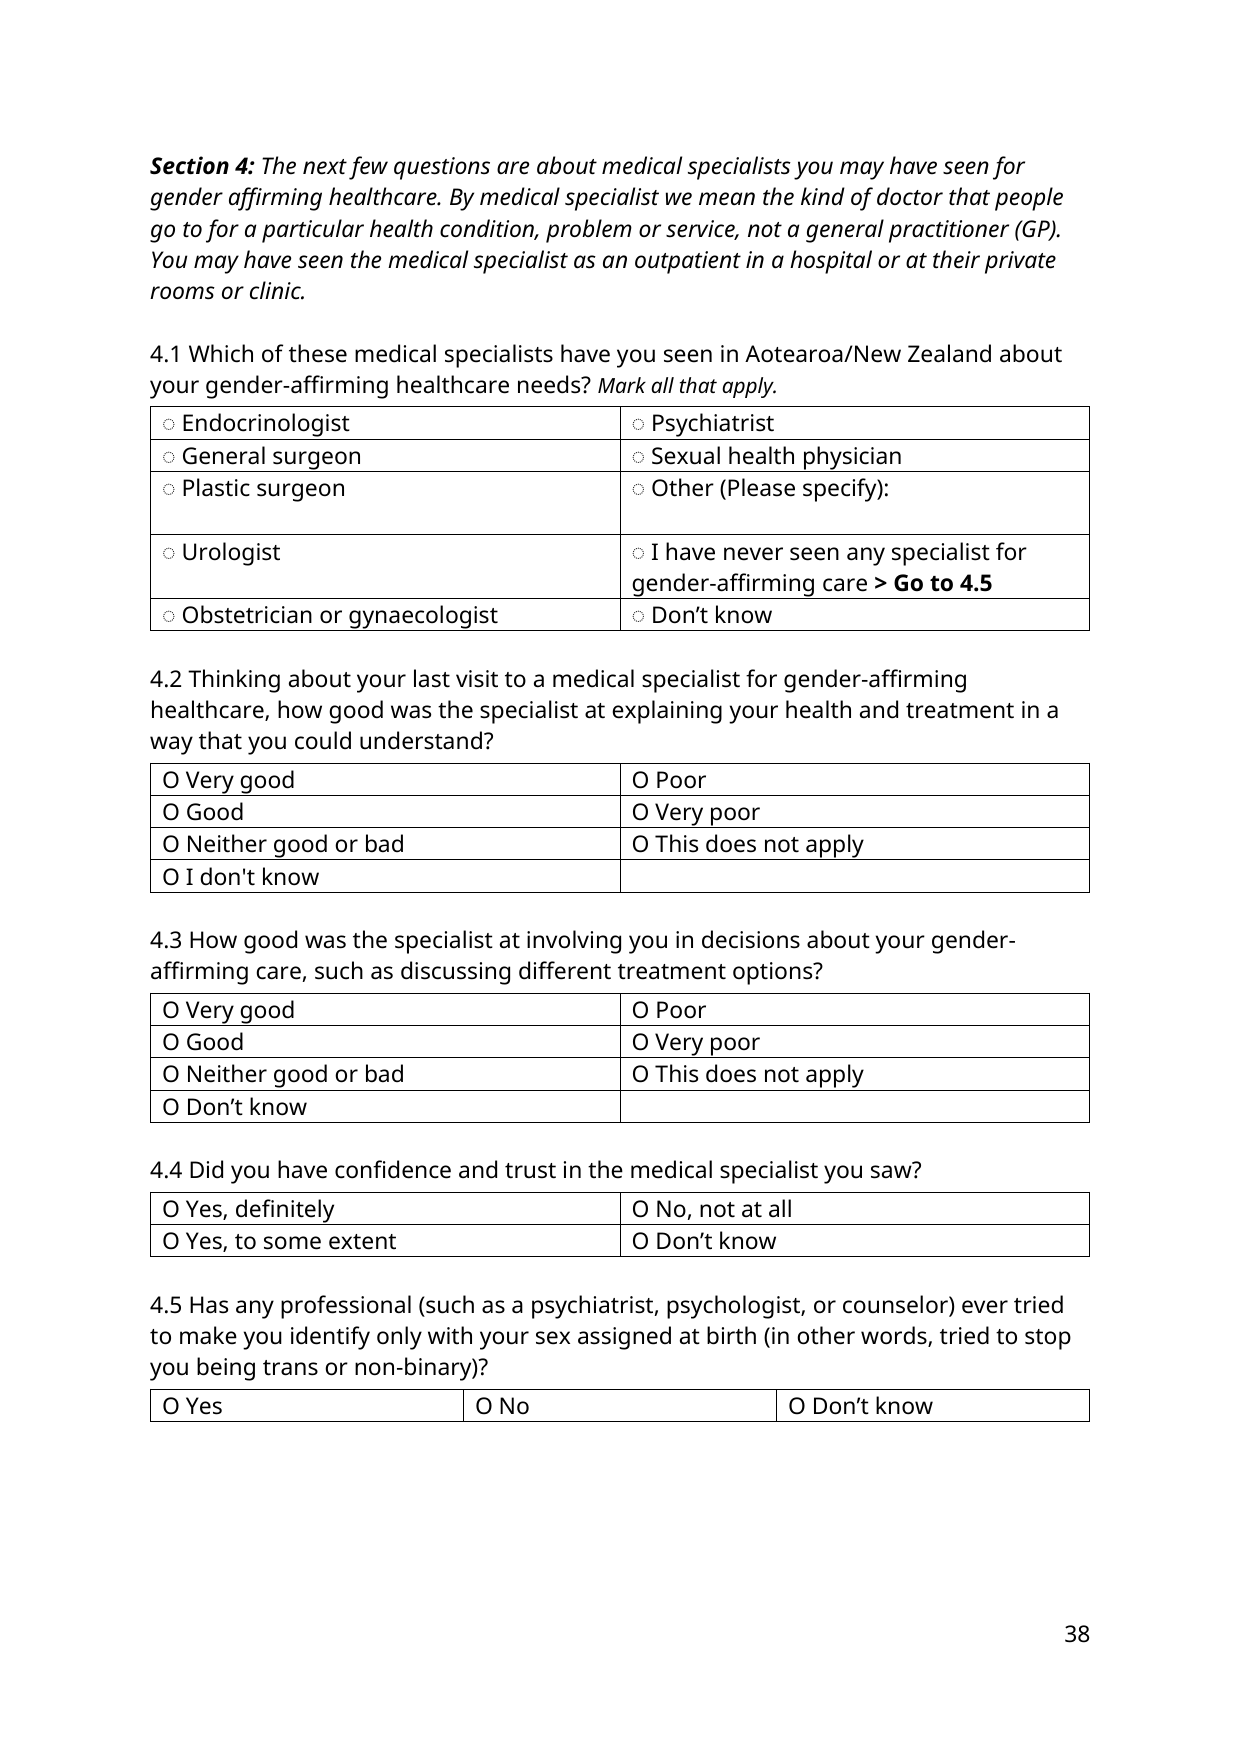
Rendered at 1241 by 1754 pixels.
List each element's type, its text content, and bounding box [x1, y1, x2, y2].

table_header 󠅣 Psychiatrist [621, 407, 1089, 438]
text 4.5 Has any professional (such as a psychiatrist, psychologist, or counselor) ever tried to make you identify only with your sex assigned at birth (in other words, tried to stop you being trans or non-binary)? [150, 1288, 1090, 1382]
table_cell O Good [151, 796, 620, 827]
table_cell [621, 1091, 1089, 1122]
text 4.2 Thinking about your last visit to a medical specialist for gender-affirming healthcare, how good was the specialist at explaining your health and treatment in a way that you could understand? [150, 662, 1090, 756]
table_header O Very good [151, 764, 620, 795]
text 4.1 Which of these medical specialists have you seen in Aotearoa/New Zealand about your gender-affirming healthcare needs? Mark all that apply. [150, 337, 1090, 400]
table_header O No [464, 1390, 776, 1421]
table_cell [621, 860, 1089, 892]
table_header 󠅣 Endocrinologist [151, 407, 620, 438]
table_cell 󠅣 Don’t know [621, 599, 1089, 630]
table_cell O Yes, to some extent [151, 1225, 620, 1256]
table_cell O Neither good or bad [151, 1058, 620, 1089]
table_header O Don’t know [777, 1390, 1089, 1421]
table_cell 󠅣 General surgeon [151, 440, 620, 471]
table_cell O This does not apply [621, 1058, 1089, 1089]
text 4.3 How good was the specialist at involving you in decisions about your gender-affirming care, such as discussing different treatment options? [150, 924, 1090, 986]
table_header O Very good [151, 994, 620, 1025]
table_cell O Very poor [621, 796, 1089, 827]
table_header O Poor [621, 994, 1089, 1025]
text Section 4: The next few questions are about medical specialists you may have seen for gender affirming healthcare. By medical specialist we mean the kind of doctor that people go to for a particular health condition, problem or service, not a general practitioner (GP). You may have seen the medical specialist as an outpatient in a hospital or at their private rooms or clinic. [150, 150, 1090, 306]
table_header O No, not at all [621, 1193, 1089, 1224]
table_cell O This does not apply [621, 828, 1089, 859]
table_header O Poor [621, 764, 1089, 795]
table_cell O Don’t know [151, 1091, 620, 1122]
table_cell 󠅣 I have never seen any specialist for gender-affirming care > Go to 4.5 [621, 535, 1089, 598]
table_cell O Very poor [621, 1026, 1089, 1057]
table_cell 󠅣 Sexual health physician [621, 440, 1089, 471]
table_cell 󠅣 Urologist [151, 535, 620, 598]
table_cell 󠅣 Other (Please specify): [621, 472, 1089, 534]
table_cell O I don't know [151, 860, 620, 892]
text 4.4 Did you have confidence and trust in the medical specialist you saw? [150, 1154, 1090, 1185]
table_cell 󠅣 Plastic surgeon [151, 472, 620, 534]
table_header O Yes, definitely [151, 1193, 620, 1224]
table_cell O Good [151, 1026, 620, 1057]
table_cell O Neither good or bad [151, 828, 620, 859]
table_header O Yes [151, 1390, 463, 1421]
table_cell 󠅣 Obstetrician or gynaecologist [151, 599, 620, 630]
table_cell O Don’t know [621, 1225, 1089, 1256]
